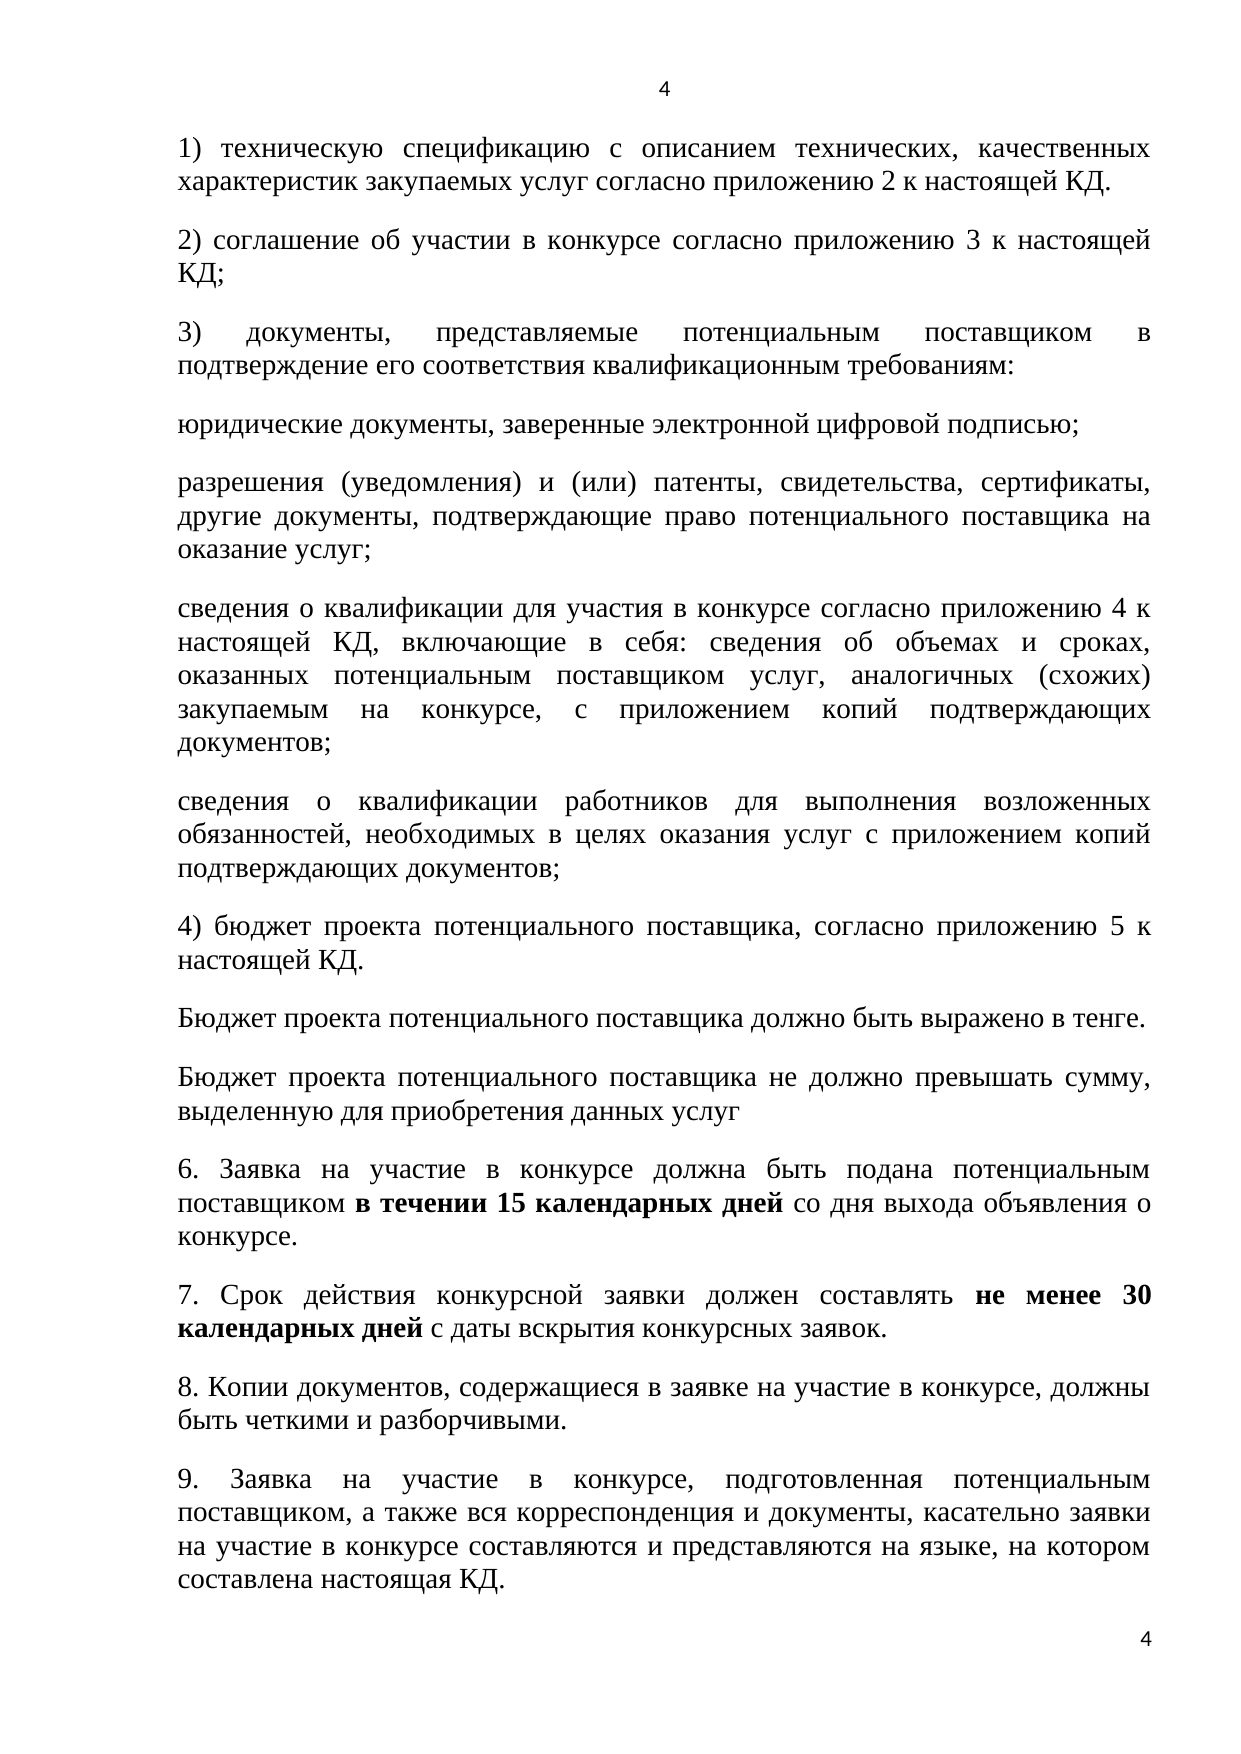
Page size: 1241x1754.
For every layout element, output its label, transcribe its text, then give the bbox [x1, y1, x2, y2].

text Бюджет проекта потенциального поставщика должно быть выражено в тенге. [177, 1001, 1152, 1034]
text 4) бюджет проекта потенциального поставщика, согласно приложению 5 к настоящей КД. [177, 908, 1152, 976]
text 1) техническую спецификацию с описанием технических, качественных характеристик закупаемых услуг согласно приложению 2 к настоящей КД. [177, 130, 1152, 197]
text 8. Копии документов, содержащиеся в заявке на участие в конкурсе, должны быть четкими и разборчивыми. [177, 1369, 1152, 1436]
text сведения о квалификации для участия в конкурсе согласно приложению 4 к настоящей КД, включающие в себя: сведения об объемах и сроках, оказанных потенциальным поставщиком услуг, аналогичных (схожих) закупаемым на конкурсе, с приложением копий подтверждающих документов; [177, 590, 1152, 758]
text 7. Срок действия конкурсной заявки должен составлять не менее 30 календарных дней с даты вскрытия конкурсных заявок. [177, 1277, 1152, 1344]
text юридические документы, заверенные электронной цифровой подписью; [177, 406, 1152, 439]
text 6. Заявка на участие в конкурсе должна быть подана потенциальным поставщиком в течении 15 календарных дней со дня выхода объявления о конкурсе. [177, 1151, 1152, 1252]
text 3) документы, представляемые потенциальным поставщиком в подтверждение его соответствия квалификационным требованиям: [177, 314, 1152, 381]
text 9. Заявка на участие в конкурсе, подготовленная потенциальным поставщиком, а также вся корреспонденция и документы, касательно заявки на участие в конкурсе составляются и представляются на языке, на котором составлена настоящая КД. [177, 1461, 1152, 1595]
text Бюджет проекта потенциального поставщика не должно превышать сумму, выделенную для приобретения данных услуг [177, 1059, 1152, 1126]
text разрешения (уведомления) и (или) патенты, свидетельства, сертификаты, другие документы, подтверждающие право потенциального поставщика на оказание услуг; [177, 464, 1152, 565]
text сведения о квалификации работников для выполнения возложенных обязанностей, необходимых в целях оказания услуг с приложением копий подтверждающих документов; [177, 783, 1152, 883]
text 2) соглашение об участии в конкурсе согласно приложению 3 к настоящей КД; [177, 222, 1152, 289]
